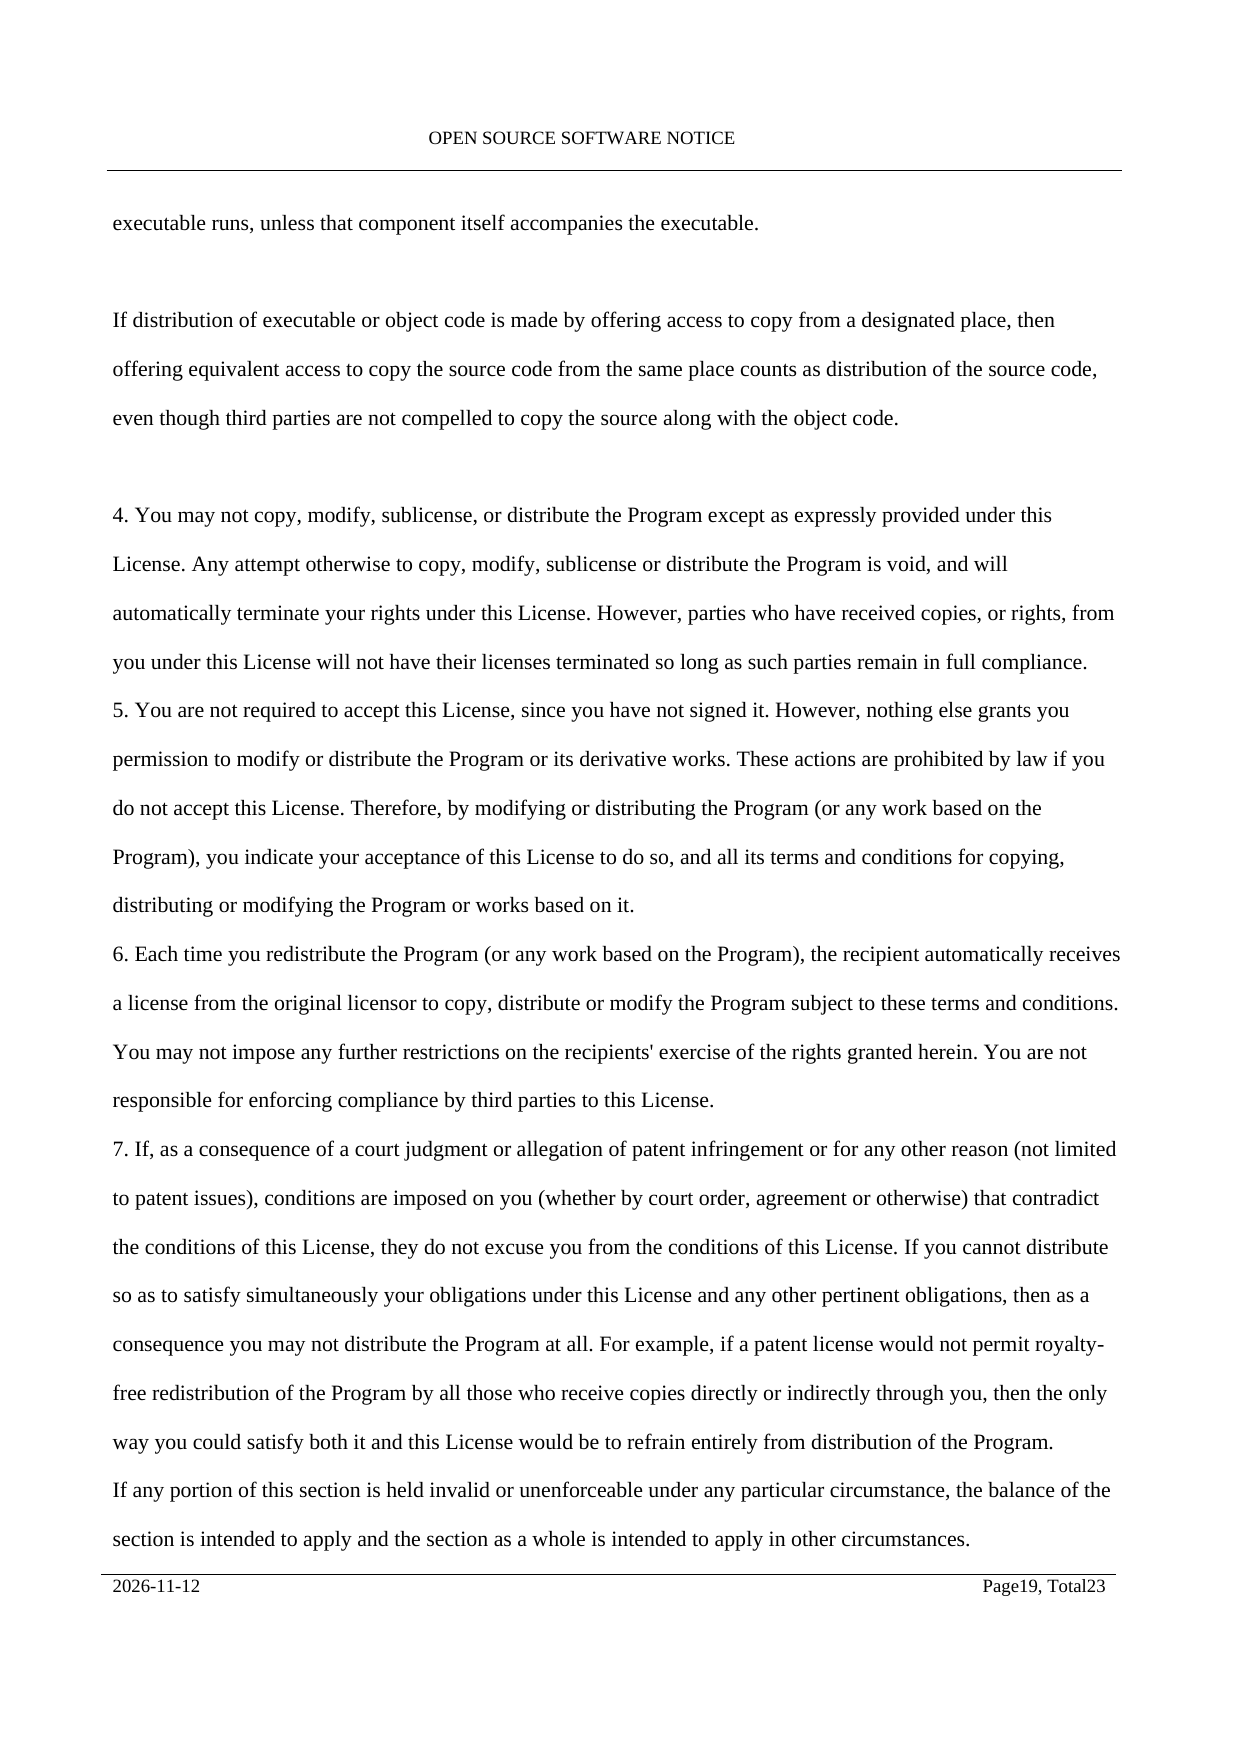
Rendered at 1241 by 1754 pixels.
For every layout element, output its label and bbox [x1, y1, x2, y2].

text [112, 206, 1128, 1555]
